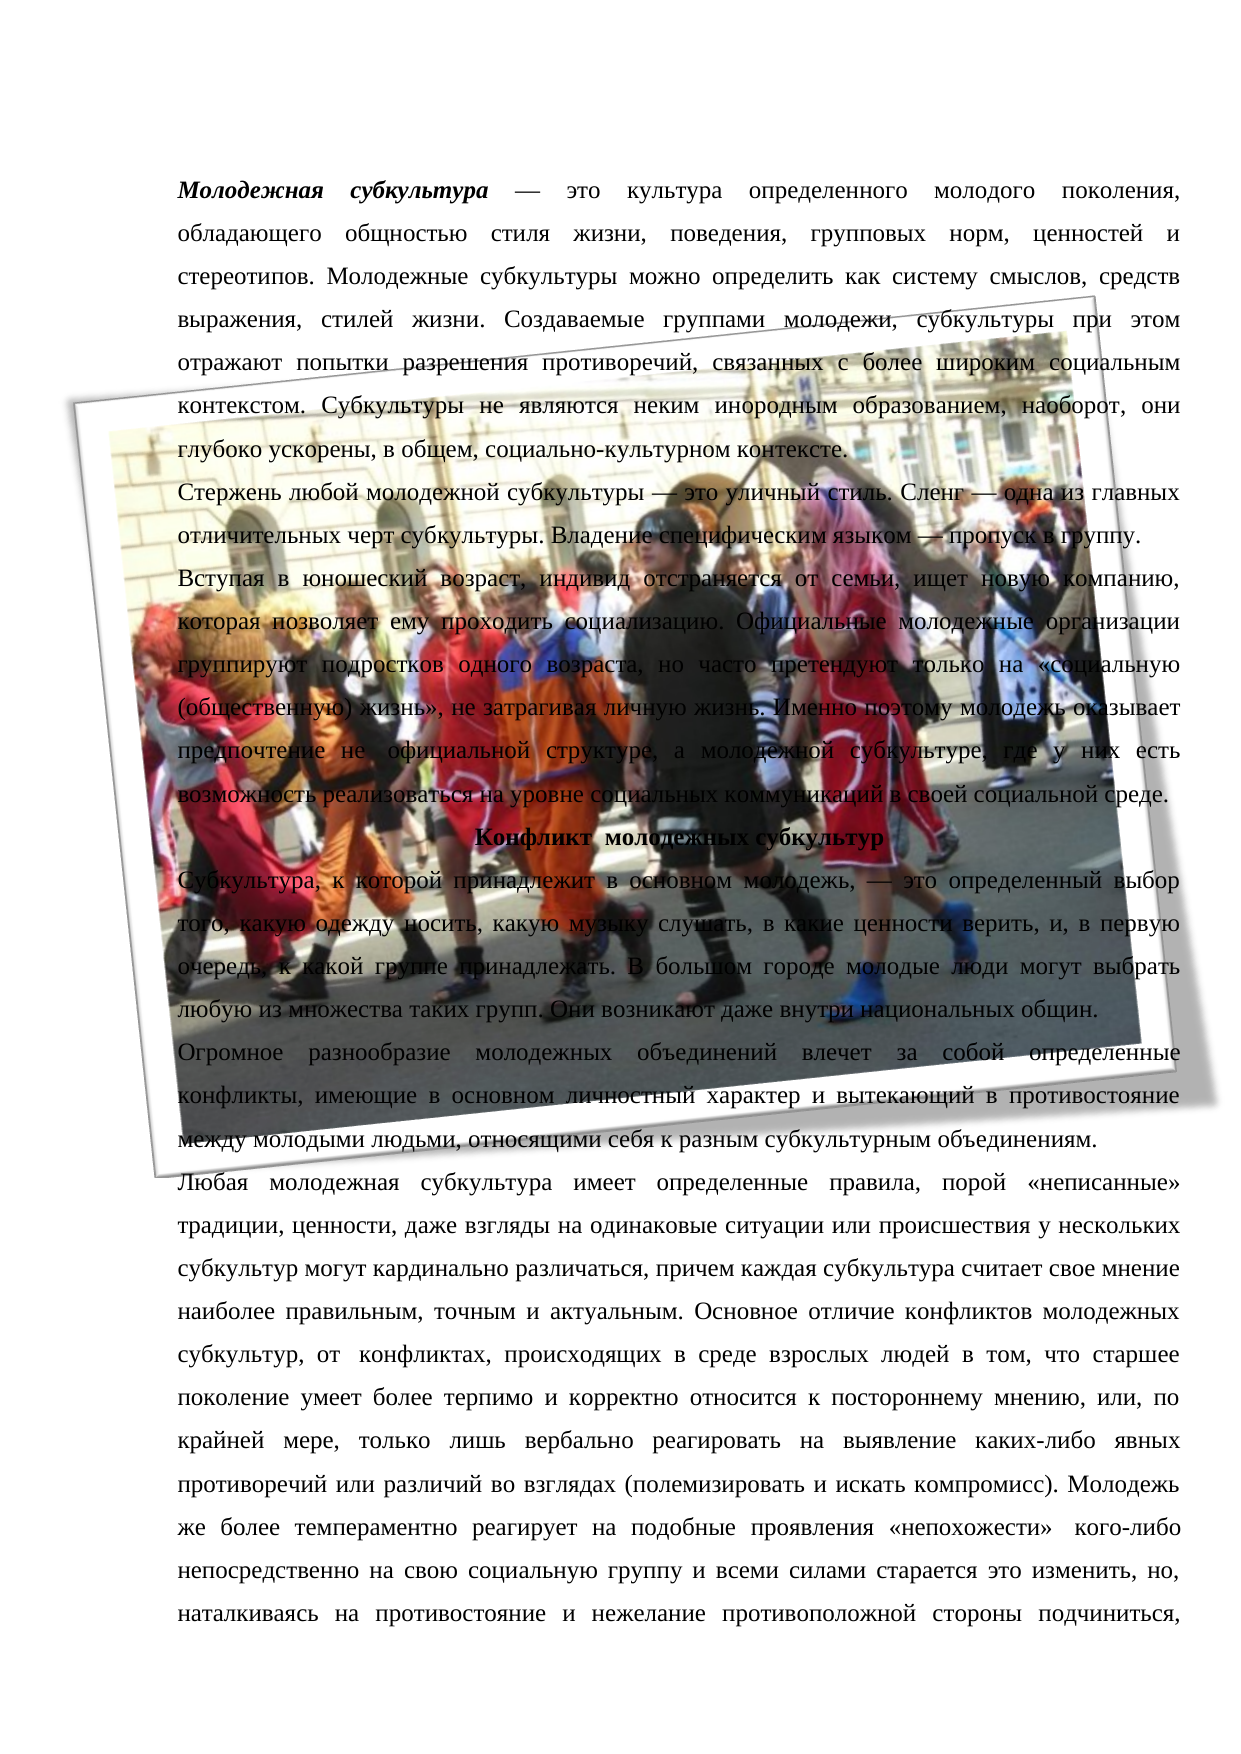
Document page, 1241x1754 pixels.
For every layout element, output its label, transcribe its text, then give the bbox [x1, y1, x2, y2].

text Молодежная субкультура — это культура определенного молодого поколения, обладающего общностью стиля жизни, поведения, групповых норм, ценностей и стереотипов. Молодежные субкультуры можно определить как систему смыслов, средств выражения, стилей жизни. Создаваемые группами молодежи, субкультуры при этом отражают попытки разрешения противоречий, связанных с более широким социальным контекстом. Субкультуры не являются неким инородным образованием, наоборот, они глубоко ускорены, в общем, социально-культурном контексте. [177, 175, 1181, 462]
text Огромное разнообразие молодежных объединений влечет за собой определенные конфликты, имеющие в основном личностный характер и вытекающий в противостояние между молодыми людьми, относящими себя к разным субкультурным объединениям. [177, 1037, 1181, 1152]
text Конфликт молодежных субкультур [177, 822, 1181, 851]
text Вступая в юношеский возраст, индивид отстраняется от семьи, ищет новую компанию, которая позволяет ему проходить социализацию. Официальные молодежные организации группируют подростков одного возраста, но часто претендуют только на «социальную (общественную) жизнь», не затрагивая личную жизнь. Именно поэтому молодежь оказывает предпочтение не официальной структуре, а молодежной субкультуре, где у них есть возможность реализоваться на уровне социальных коммуникаций в своей социальной среде. [177, 563, 1181, 807]
picture [58, 295, 1225, 1178]
text Стержень любой молодежной субкультуры — это уличный стиль. Сленг — одна из главных отличительных черт субкультуры. Владение специфическим языком — пропуск в группу. [177, 477, 1181, 549]
text Субкультура, к которой принадлежит в основном молодежь, — это определенный выбор того, какую одежду носить, какую музыку слушать, в какие ценности верить, и, в первую очередь, к какой группе принадлежать. В большом городе молодые люди могут выбрать любую из множества таких групп. Они возникают даже внутри национальных общин. [177, 865, 1181, 1023]
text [177, 1167, 1181, 1627]
